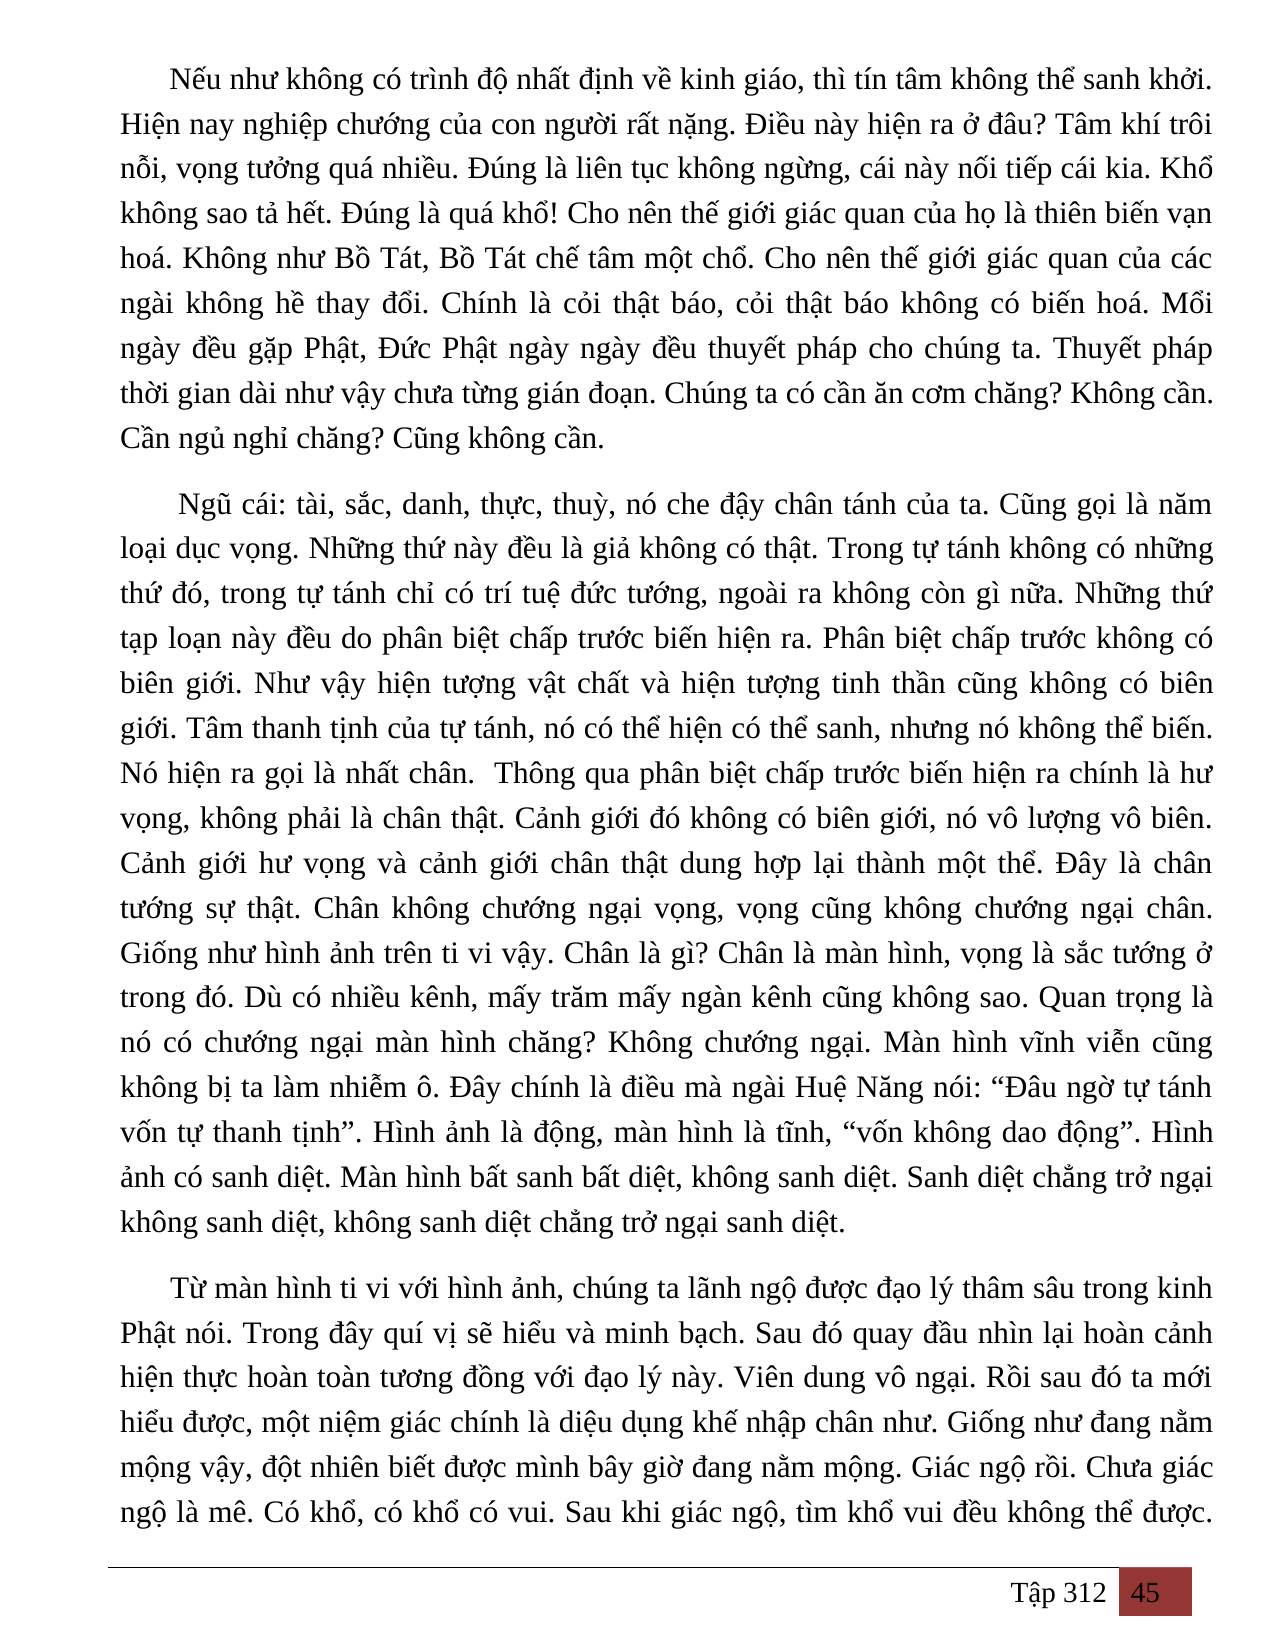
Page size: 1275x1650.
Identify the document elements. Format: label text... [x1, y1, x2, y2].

text Nếu như không có trình độ nhất định về kinh giáo, thì tín tâm không thể sanh khởi. Hiện nay nghiệp chướng của con người rất nặng. Điều này hiện ra ở đâu? Tâm khí trôi nỗi, vọng tưởng quá nhiều. Đúng là liên tục không ngừng, cái này nối tiếp cái kia. Khổ không sao tả hết. Đúng là quá khổ! Cho nên thế giới giác quan của họ là thiên biến vạn hoá. Không như Bồ Tát, Bồ Tát chế tâm một chổ. Cho nên thế giới giác quan của các ngài không hề thay đổi. Chính là cỏi thật báo, cỏi thật báo không có biến hoá. Mổi ngày đều gặp Phật, Đức Phật ngày ngày đều thuyết pháp cho chúng ta. Thuyết pháp thời gian dài như vậy chưa từng gián đoạn. Chúng ta có cần ăn cơm chăng? Không cần. Cần ngủ nghỉ chăng? Cũng không cần. [120, 60, 1215, 455]
text Ngũ cái: tài, sắc, danh, thực, thuỳ, nó che đậy chân tánh của ta. Cũng gọi là năm loại dục vọng. Những thứ này đều là giả không có thật. Trong tự tánh không có những thứ đó, trong tự tánh chỉ có trí tuệ đức tướng, ngoài ra không còn gì nữa. Những thứ tạp loạn này đều do phân biệt chấp trước biến hiện ra. Phân biệt chấp trước không có biên giới. Như vậy hiện tượng vật chất và hiện tượng tinh thần cũng không có biên giới. Tâm thanh tịnh của tự tánh, nó có thể hiện có thể sanh, nhưng nó không thể biến. Nó hiện ra gọi là nhất chân. Thông qua phân biệt chấp trước biến hiện ra chính là hư vọng, không phải là chân thật. Cảnh giới đó không có biên giới, nó vô lượng vô biên. Cảnh giới hư vọng và cảnh giới chân thật dung hợp lại thành một thể. Đây là chân tướng sự thật. Chân không chướng ngại vọng, vọng cũng không chướng ngại chân. Giống như hình ảnh trên ti vi vậy. Chân là gì? Chân là màn hình, vọng là sắc tướng ở trong đó. Dù có nhiều kênh, mấy trăm mấy ngàn kênh cũng không sao. Quan trọng là nó có chướng ngại màn hình chăng? Không chướng ngại. Màn hình vĩnh viễn cũng không bị ta làm nhiễm ô. Đây chính là điều mà ngài Huệ Năng nói: “Đâu ngờ tự tánh vốn tự thanh tịnh”. Hình ảnh là động, màn hình là tĩnh, “vốn không dao động”. Hình ảnh có sanh diệt. Màn hình bất sanh bất diệt, không sanh diệt. Sanh diệt chẳng trở ngại không sanh diệt, không sanh diệt chẳng trở ngại sanh diệt. [120, 485, 1215, 1239]
